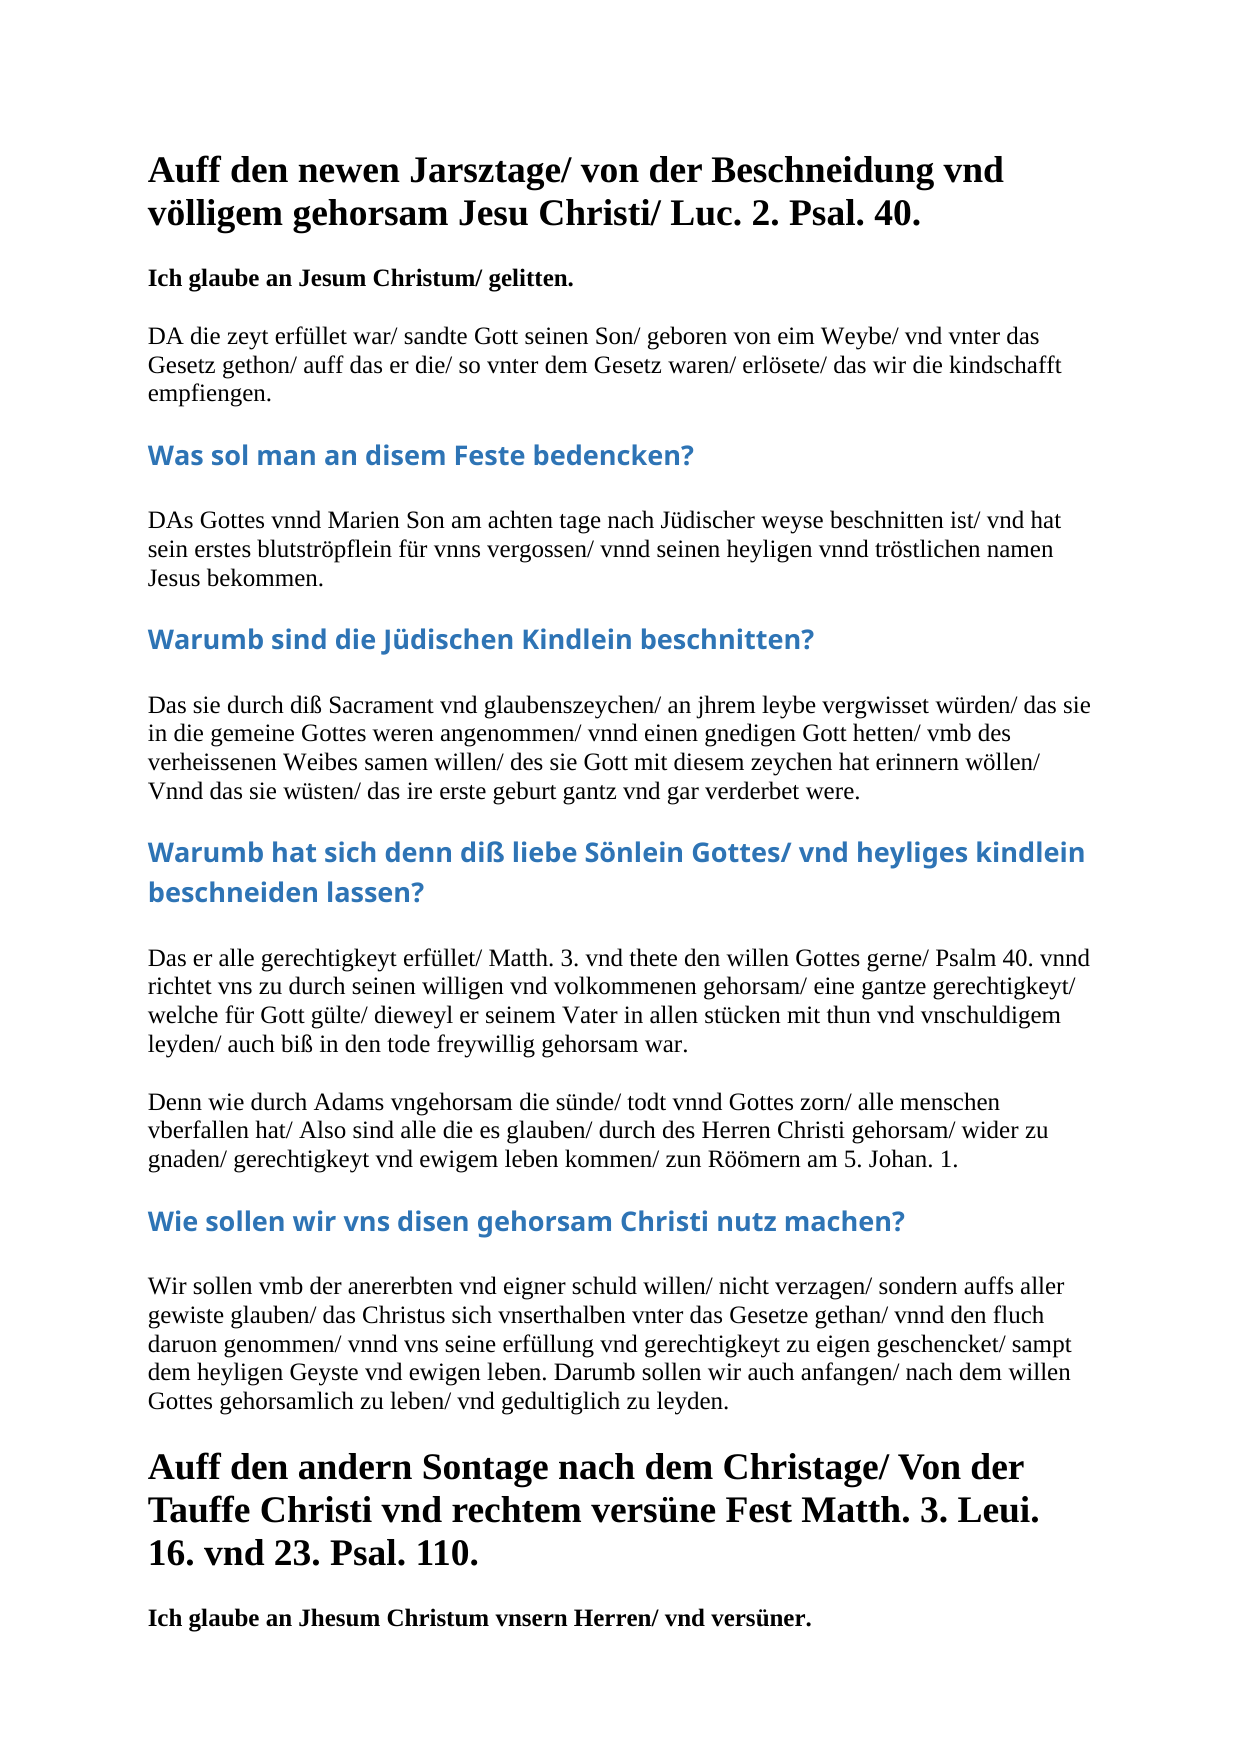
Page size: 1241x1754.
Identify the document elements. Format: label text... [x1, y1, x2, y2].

text Wir sollen vmb der anererbten vnd eigner schuld willen/ nicht verzagen/ sondern auffs aller gewiste glauben/ das Christus sich vnserthalben vnter das Gesetze gethan/ vnnd den fluch daruon genommen/ vnnd vns seine erfüllung vnd gerechtigkeyt zu eigen geschencket/ sampt dem heyligen Geyste vnd ewigen leben. Darumb sollen wir auch anfangen/ nach dem willen Gottes gehorsamlich zu leben/ vnd gedultiglich zu leyden. [148, 1271, 1093, 1415]
subtitle Warumb sind die Jüdischen Kindlein beschnitten? [148, 621, 1093, 658]
subtitle Warumb hat sich denn diß liebe Sönlein Gottes/ vnd heyliges kindlein beschneiden lassen? [148, 834, 1093, 911]
text Ich glaube an Jhesum Christum vnsern Herren/ vnd versüner. [148, 1603, 1093, 1631]
text Ich glaube an Jesum Christum/ gelitten. [148, 263, 1093, 292]
text DAs Gottes vnnd Marien Son am achten tage nach Jüdischer weyse beschnitten ist/ vnd hat sein erstes blutströpflein für vnns vergossen/ vnnd seinen heyligen vnnd tröstlichen namen Jesus bekommen. [148, 505, 1093, 592]
text Denn wie durch Adams vngehorsam die sünde/ todt vnnd Gottes zorn/ alle menschen vberfallen hat/ Also sind alle die es glauben/ durch des Herren Christi gehorsam/ wider zu gnaden/ gerechtigkeyt vnd ewigem leben kommen/ zun Röömern am 5. Johan. 1. [148, 1087, 1093, 1173]
subtitle Was sol man an disem Feste bedencken? [148, 436, 1093, 473]
subtitle Auff den andern Sontage nach dem Christage/ Von der Tauffe Christi vnd rechtem versüne Fest Matth. 3. Leui. 16. vnd 23. Psal. 110. [148, 1444, 1093, 1573]
text Das sie durch diß Sacrament vnd glaubenszeychen/ an jhrem leybe vergwisset würden/ das sie in die gemeine Gottes weren angenommen/ vnnd einen gnedigen Gott hetten/ vmb des verheissenen Weibes samen willen/ des sie Gott mit diesem zeychen hat erinnern wöllen/ Vnnd das sie wüsten/ das ire erste geburt gantz vnd gar verderbet were. [148, 690, 1093, 805]
subtitle Wie sollen wir vns disen gehorsam Christi nutz machen? [148, 1202, 1093, 1239]
subtitle Auff den newen Jarsztage/ von der Beschneidung vnd völligem gehorsam Jesu Christi/ Luc. 2. Psal. 40. [148, 148, 1093, 234]
text DA die zeyt erfüllet war/ sandte Gott seinen Son/ geboren von eim Weybe/ vnd vnter das Gesetz gethon/ auff das er die/ so vnter dem Gesetz waren/ erlösete/ das wir die kindschafft empfiengen. [148, 321, 1093, 407]
text Das er alle gerechtigkeyt erfüllet/ Matth. 3. vnd thete den willen Gottes gerne/ Psalm 40. vnnd richtet vns zu durch seinen willigen vnd volkommenen gehorsam/ eine gantze gerechtigkeyt/ welche für Gott gülte/ dieweyl er seinem Vater in allen stücken mit thun vnd vnschuldigem leyden/ auch biß in den tode freywillig gehorsam war. [148, 943, 1093, 1058]
